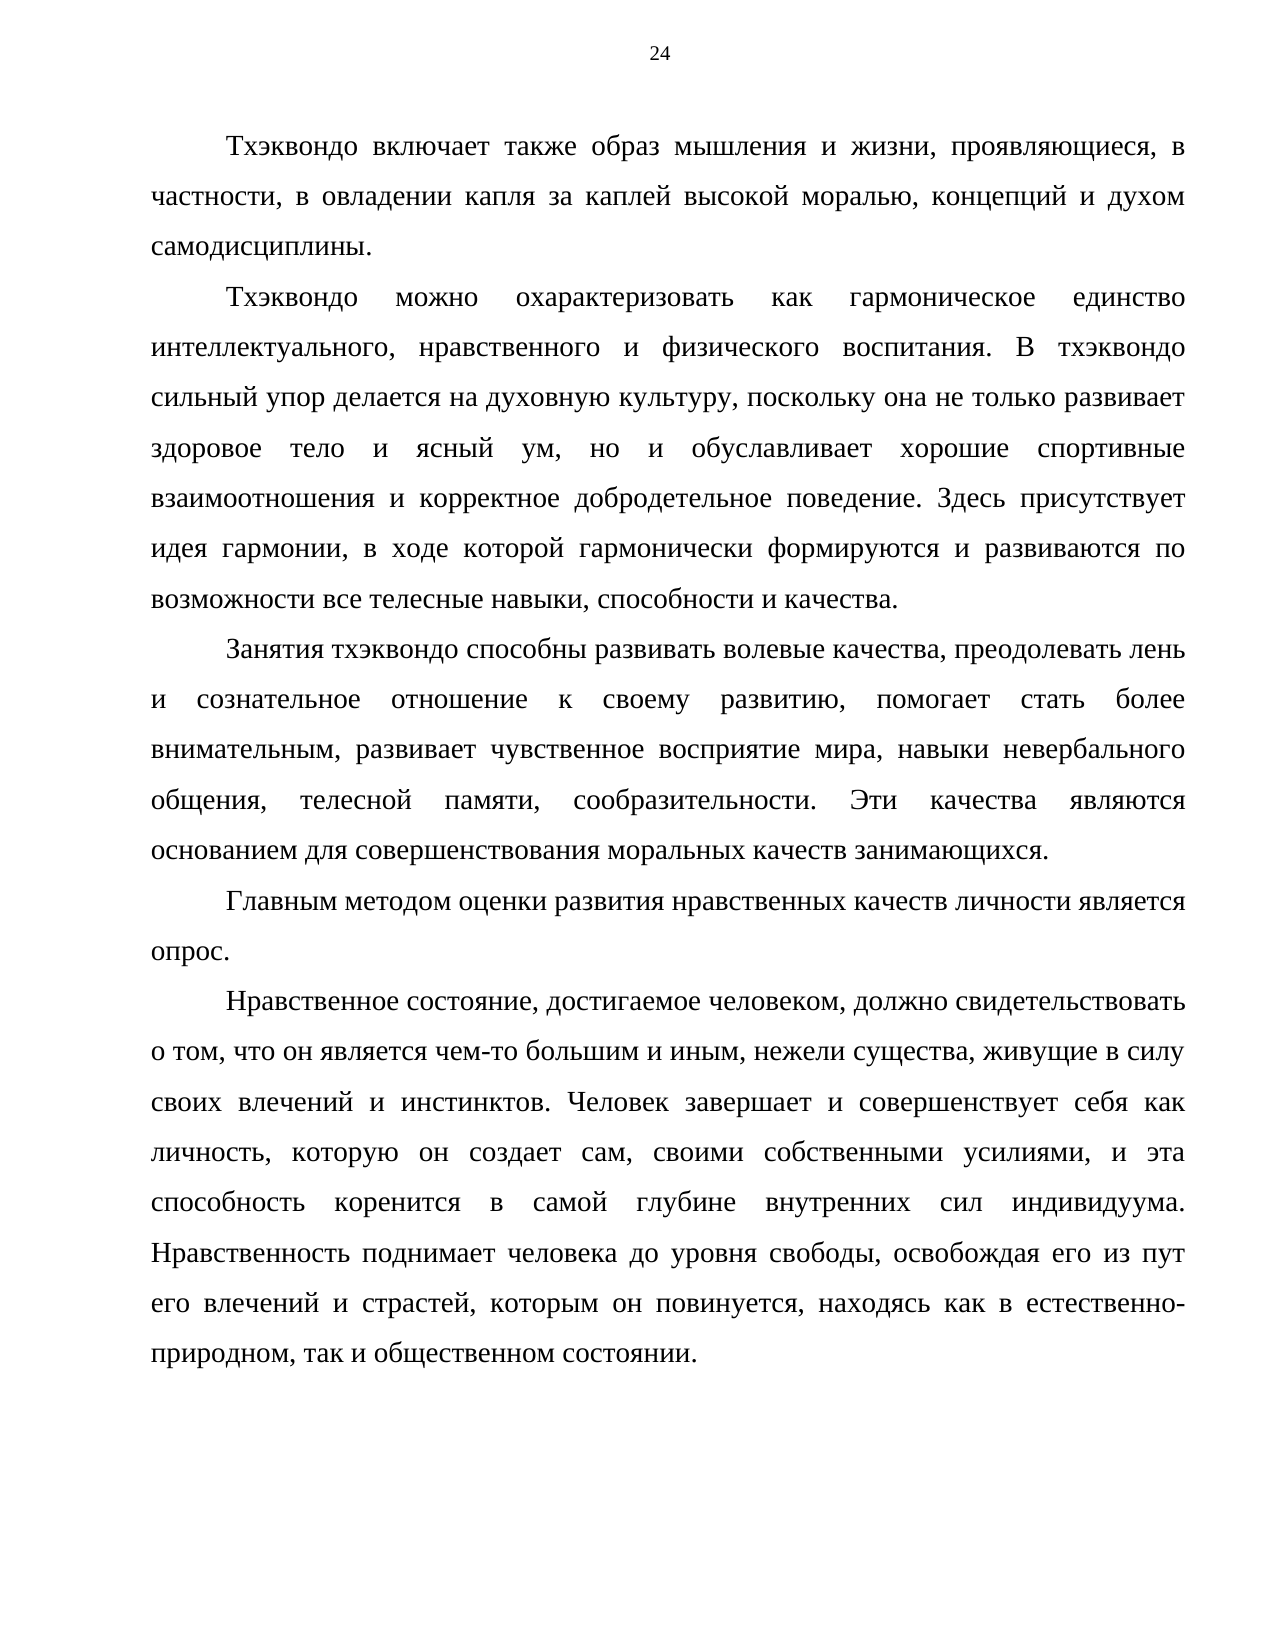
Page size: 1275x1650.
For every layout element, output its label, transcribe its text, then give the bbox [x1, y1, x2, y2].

text Главным методом оценки развития нравственных качеств личности является опрос. [151, 883, 1186, 966]
text Занятия тхэквондо способны развивать волевые качества, преодолевать лень и сознательное отношение к своему развитию, помогает стать более внимательным, развивает чувственное восприятие мира, навыки невербального общения, телесной памяти, сообразительности. Эти качества являются основанием для совершенствования моральных качеств занимающихся. [151, 631, 1186, 866]
text Тхэквондо включает также образ мышления и жизни, проявляющиеся, в частности, в овладении капля за каплей высокой моралью, концепций и духом самодисциплины. [151, 128, 1186, 262]
text Нравственное состояние, достигаемое человеком, должно свидетельствовать о том, что он является чем-то большим и иным, нежели существа, живущие в силу своих влечений и инстинктов. Человек завершает и совершенствует себя как личность, которую он создает сам, своими собственными усилиями, и эта способность коренится в самой глубине внутренних сил индивидуума. Нравственность поднимает человека до уровня свободы, освобождая его из пут его влечений и страстей, которым он повинуется, находясь как в естественно-природном, так и общественном состоянии. [151, 983, 1186, 1369]
text Тхэквондо можно охарактеризовать как гармоническое единство интеллектуального, нравственного и физического воспитания. В тхэквондо сильный упор делается на духовную культуру, поскольку она не только развивает здоровое тело и ясный ум, но и обуславливает хорошие спортивные взаимоотношения и корректное добродетельное поведение. Здесь присутствует идея гармонии, в ходе которой гармонически формируются и развиваются по возможности все телесные навыки, способности и качества. [151, 279, 1186, 614]
